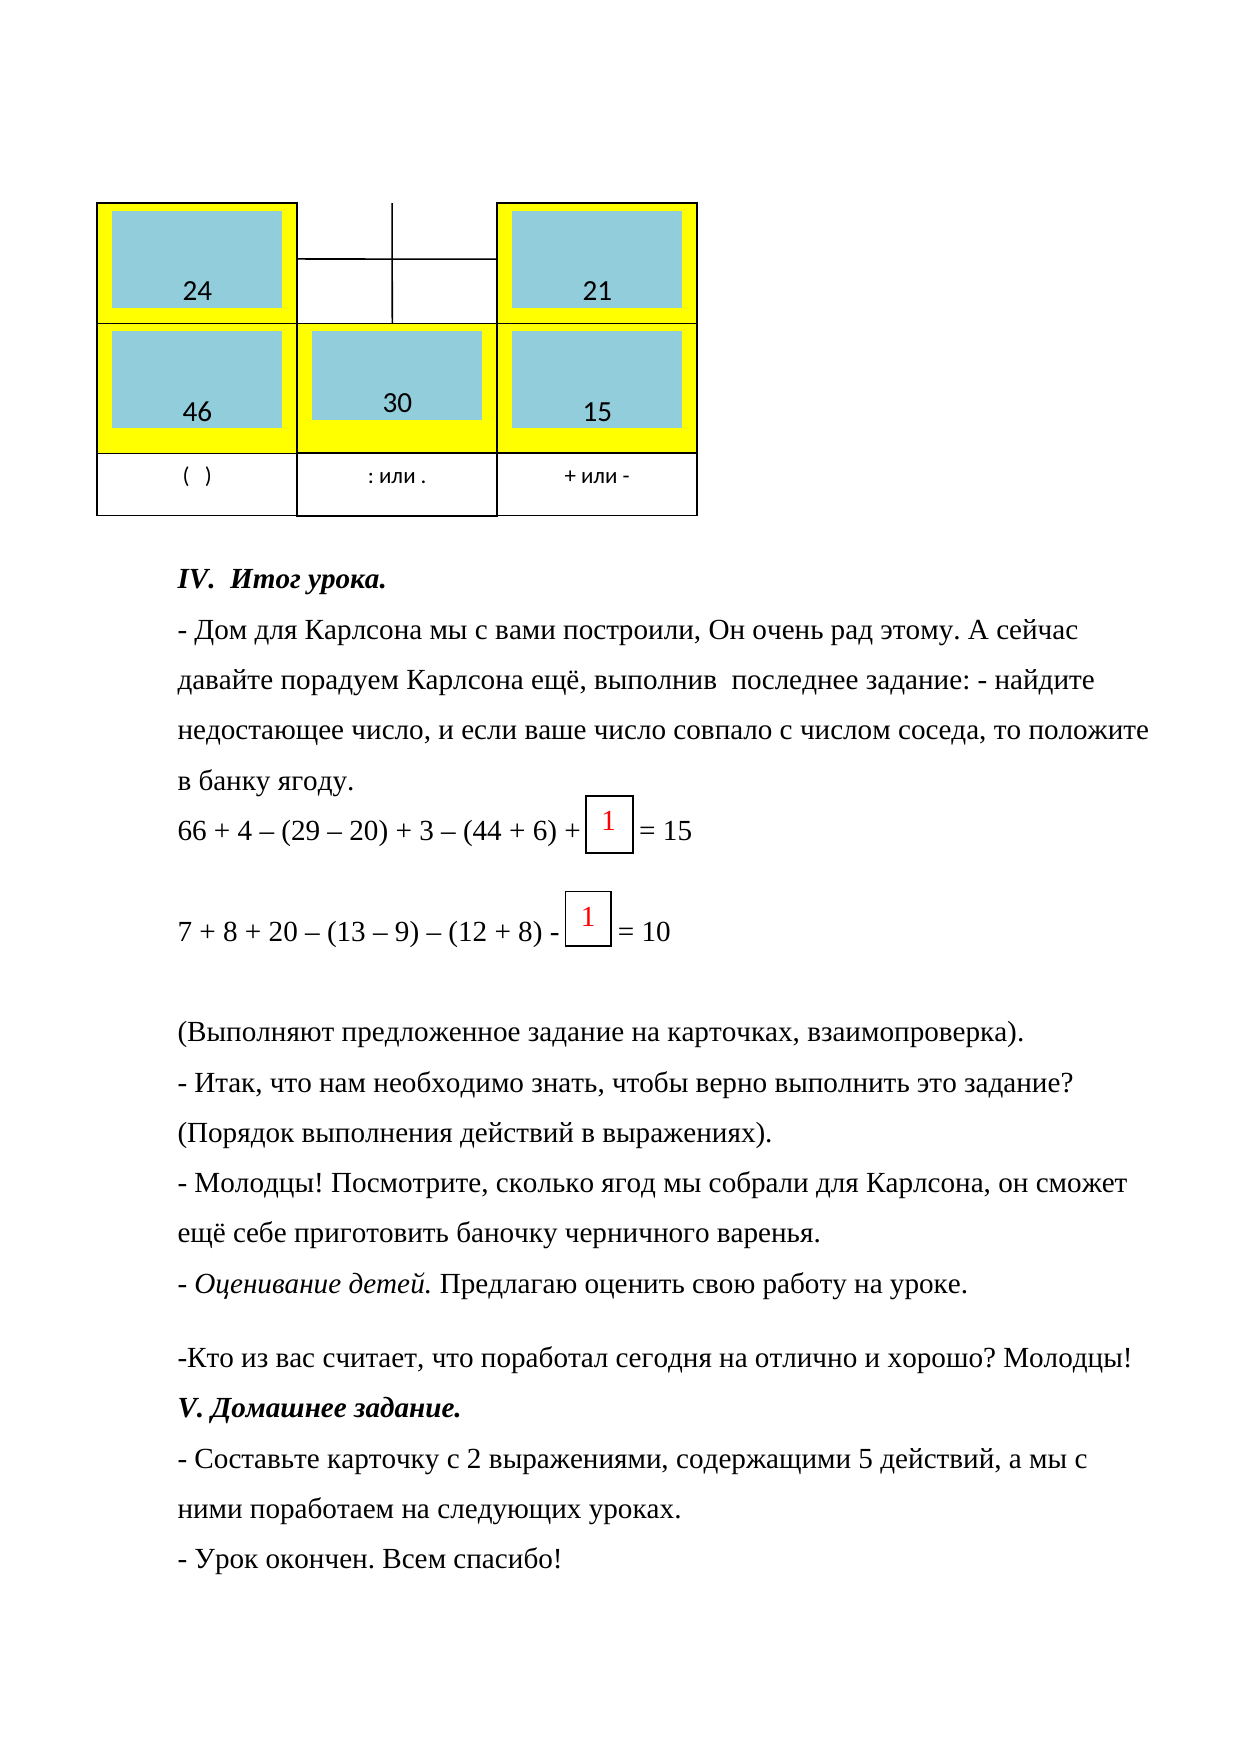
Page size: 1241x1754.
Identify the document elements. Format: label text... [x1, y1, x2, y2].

text (Выполняют предложенное задание на карточках, взаимопроверка). [177, 1014, 1152, 1048]
text IV. Итог урока. [177, 562, 1152, 595]
text - Итак, что нам необходимо знать, чтобы верно выполнить это задание? (Порядок выполнения действий в выражениях). [177, 1065, 1152, 1148]
text 66 + 4 – (29 – 20) + 3 – (44 + 6) + = 15 [634, 813, 1152, 847]
text 7 + 8 + 20 – (13 – 9) – (12 + 8) - = 10 [612, 914, 1152, 947]
text 7 + 8 + 20 – (13 – 9) – (12 + 8) - = 10 [177, 914, 565, 947]
text -Кто из вас считает, что поработал сегодня на отлично и хорошо? Молодцы! [177, 1340, 1152, 1374]
text - Урок окончен. Всем спасибо! [177, 1541, 1152, 1575]
text - Молодцы! Посмотрите, сколько ягод мы собрали для Карлсона, он сможет ещё себе приготовить баночку черничного варенья. [177, 1165, 1152, 1249]
text - Оценивание детей. Предлагаю оценить свою работу на уроке. [177, 1266, 1152, 1299]
text 66 + 4 – (29 – 20) + 3 – (44 + 6) + = 15 [177, 813, 585, 847]
text - Составьте карточку с 2 выражениями, содержащими 5 действий, а мы с ними поработаем на следующих уроках. [177, 1441, 1152, 1524]
text V. Домашнее задание. [177, 1390, 1152, 1424]
text - Дом для Карлсона мы с вами построили, Он очень рад этому. А сейчас давайте порадуем Карлсона ещё, выполнив последнее задание: - найдите недостающее число, и если ваше число совпало с числом соседа, то положите в банку ягоду. [177, 612, 1152, 796]
